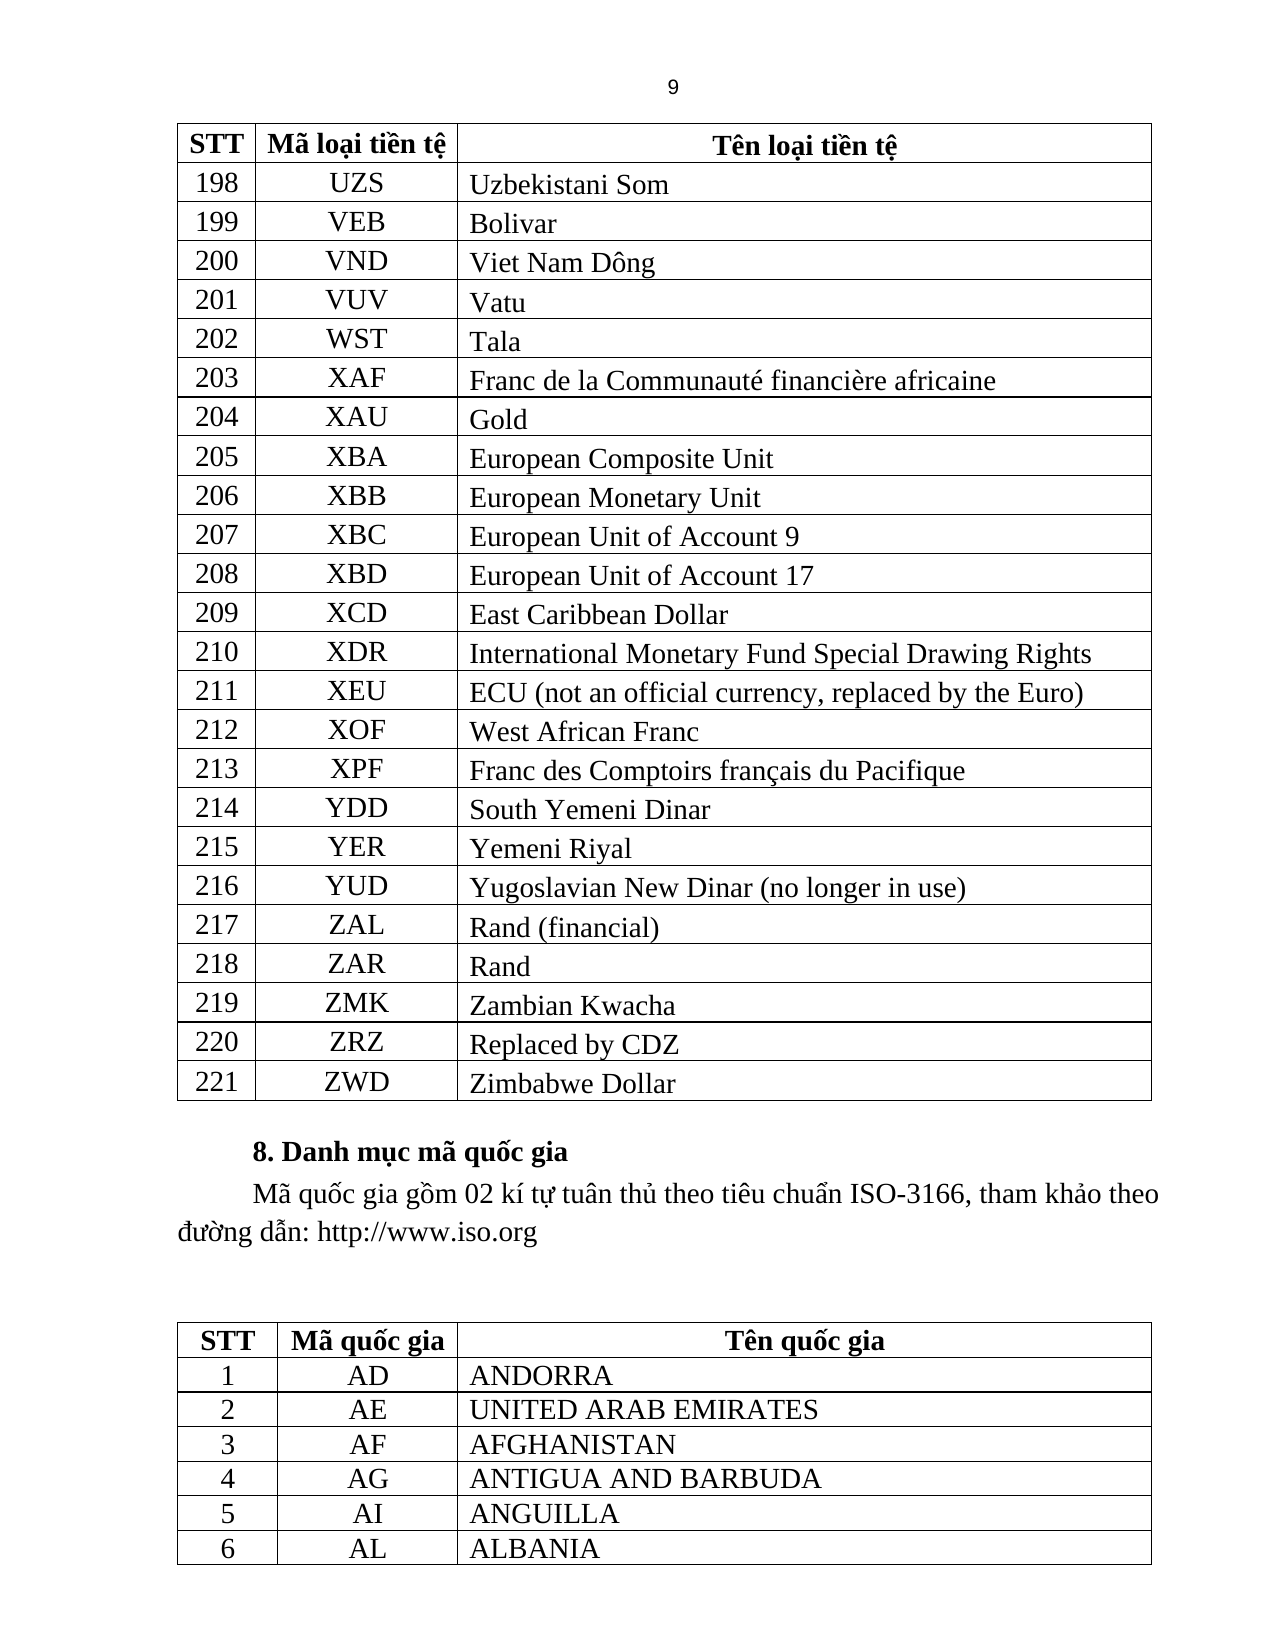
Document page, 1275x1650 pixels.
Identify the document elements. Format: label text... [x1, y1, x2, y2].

table_cell 221 [178, 1061, 255, 1099]
table_cell XCD [256, 593, 457, 631]
table_cell AE [278, 1393, 457, 1426]
table_cell 3 [178, 1427, 277, 1461]
table_cell AI [278, 1496, 457, 1530]
table_cell Uzbekistani Som [458, 163, 1151, 201]
list Mã quốc gia gồm 02 kí tự tuân thủ theo tiêu chuẩn ISO-3166, tham khảo theo đường dẫn: http://www.iso.org [177, 1174, 1169, 1249]
table_cell ZRZ [256, 1023, 457, 1060]
table_cell VEB [256, 202, 457, 240]
table_cell 210 [178, 632, 255, 670]
table_cell Vatu [458, 280, 1151, 318]
table_cell 2 [178, 1393, 277, 1426]
table_cell 204 [178, 398, 255, 435]
table_cell ANGUILLA [458, 1496, 1151, 1530]
table_cell 5 [178, 1496, 277, 1530]
table_cell European Monetary Unit [458, 476, 1151, 513]
table_cell ECU (not an official currency, replaced by the Euro) [458, 671, 1151, 709]
table_cell Zambian Kwacha [458, 983, 1151, 1021]
table_cell 219 [178, 983, 255, 1021]
table_cell ZWD [256, 1061, 457, 1099]
table_cell 207 [178, 515, 255, 553]
table_cell 220 [178, 1023, 255, 1060]
table_cell 215 [178, 827, 255, 865]
table_cell 216 [178, 866, 255, 904]
table_cell VUV [256, 280, 457, 318]
table_cell Gold [458, 398, 1151, 435]
table_cell 213 [178, 749, 255, 787]
table_header Tên loại tiền tệ [458, 124, 1151, 162]
table_cell Franc des Comptoirs français du Pacifique [458, 749, 1151, 787]
table_header Mã quốc gia [278, 1323, 457, 1357]
table_cell 203 [178, 358, 255, 396]
table_cell 199 [178, 202, 255, 240]
table_cell 6 [178, 1531, 277, 1564]
table_cell ZMK [256, 983, 457, 1021]
table_cell Yemeni Riyal [458, 827, 1151, 865]
table_cell Zimbabwe Dollar [458, 1061, 1151, 1099]
table_cell 200 [178, 241, 255, 279]
table_cell VND [256, 241, 457, 279]
table_cell YUD [256, 866, 457, 904]
table_cell Bolivar [458, 202, 1151, 240]
table_cell XBD [256, 554, 457, 592]
table_cell XBA [256, 436, 457, 474]
table_cell XPF [256, 749, 457, 787]
table_cell Replaced by CDZ [458, 1023, 1151, 1060]
table_cell AFGHANISTAN [458, 1427, 1151, 1461]
table_cell ANTIGUA AND BARBUDA [458, 1462, 1151, 1495]
table_cell YER [256, 827, 457, 865]
table_cell XAF [256, 358, 457, 396]
table_cell YDD [256, 788, 457, 826]
table_cell International Monetary Fund Special Drawing Rights [458, 632, 1151, 670]
table_cell Franc de la Communauté financière africaine [458, 358, 1151, 396]
table_cell 212 [178, 710, 255, 748]
table_cell 209 [178, 593, 255, 631]
table_cell East Caribbean Dollar [458, 593, 1151, 631]
table_header Mã loại tiền tệ [256, 124, 457, 162]
table_header STT [178, 124, 255, 162]
table_cell ALBANIA [458, 1531, 1151, 1564]
table_cell XBB [256, 476, 457, 513]
table_cell Rand [458, 944, 1151, 982]
table_cell UNITED ARAB EMIRATES [458, 1393, 1151, 1426]
table_cell 206 [178, 476, 255, 513]
table_cell 198 [178, 163, 255, 201]
table_cell ANDORRA [458, 1358, 1151, 1391]
table_cell European Unit of Account 9 [458, 515, 1151, 553]
table_cell XBC [256, 515, 457, 553]
text 8. Danh mục mã quốc gia [177, 1134, 1169, 1168]
table_cell 211 [178, 671, 255, 709]
table_cell 202 [178, 319, 255, 357]
table_cell South Yemeni Dinar [458, 788, 1151, 826]
table_cell 1 [178, 1358, 277, 1391]
table_cell AD [278, 1358, 457, 1391]
table_header Tên quốc gia [458, 1323, 1151, 1357]
table_cell 208 [178, 554, 255, 592]
table_cell WST [256, 319, 457, 357]
table_cell XEU [256, 671, 457, 709]
table_cell 218 [178, 944, 255, 982]
table_cell 217 [178, 905, 255, 943]
table_cell AL [278, 1531, 457, 1564]
table_cell Viet Nam Dông [458, 241, 1151, 279]
table_cell 205 [178, 436, 255, 474]
table_cell XOF [256, 710, 457, 748]
table_cell Rand (financial) [458, 905, 1151, 943]
table_cell 214 [178, 788, 255, 826]
table_cell UZS [256, 163, 457, 201]
table_cell 201 [178, 280, 255, 318]
table_cell Yugoslavian New Dinar (no longer in use) [458, 866, 1151, 904]
table_header STT [178, 1323, 277, 1357]
table_cell European Composite Unit [458, 436, 1151, 474]
table_cell XAU [256, 398, 457, 435]
table_cell ZAR [256, 944, 457, 982]
table_cell AF [278, 1427, 457, 1461]
table_cell AG [278, 1462, 457, 1495]
table_cell European Unit of Account 17 [458, 554, 1151, 592]
table_cell 4 [178, 1462, 277, 1495]
table_cell XDR [256, 632, 457, 670]
table_cell West African Franc [458, 710, 1151, 748]
table_cell Tala [458, 319, 1151, 357]
table_cell ZAL [256, 905, 457, 943]
